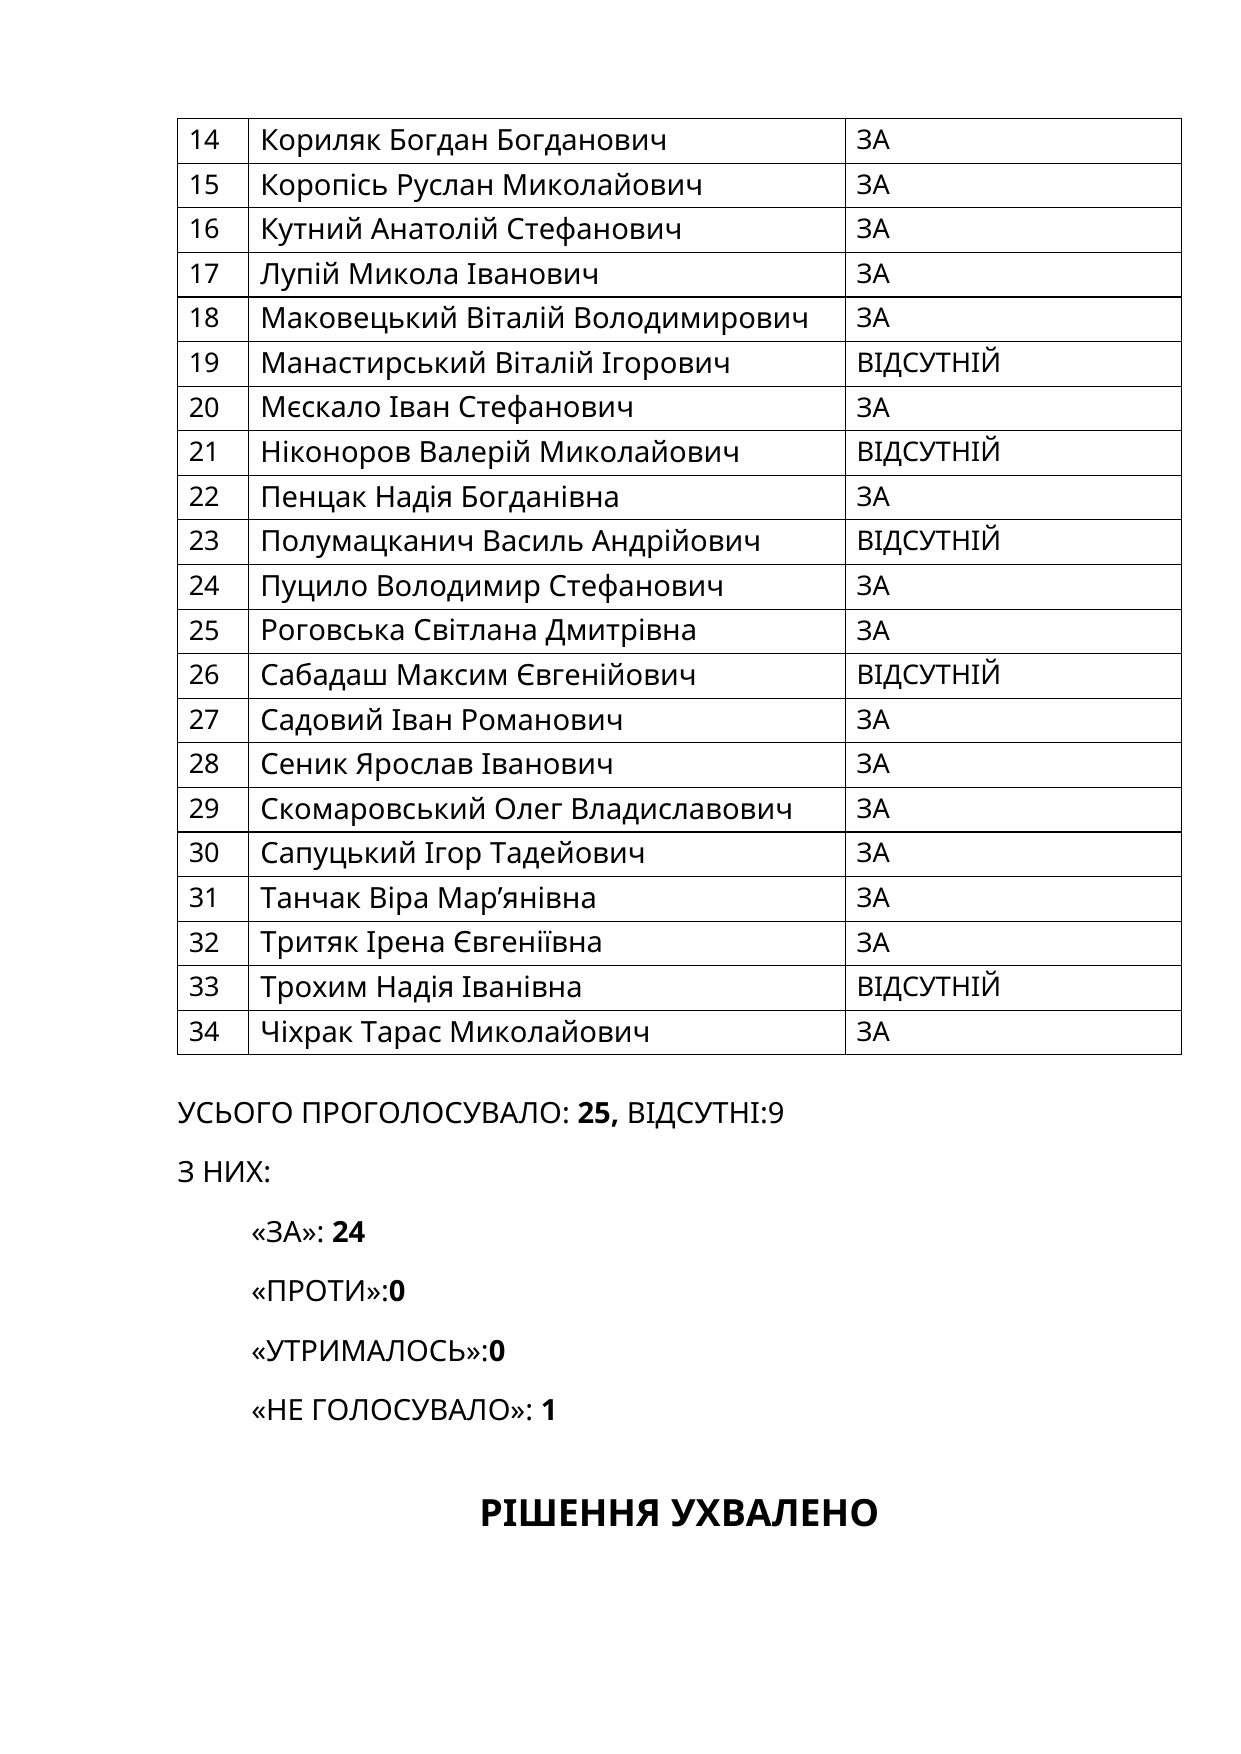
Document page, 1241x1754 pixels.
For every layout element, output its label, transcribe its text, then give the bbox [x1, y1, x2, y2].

table_cell Кориляк Богдан Богданович [249, 119, 845, 163]
table_cell Сабадаш Максим Євгенійович [249, 654, 845, 698]
table_cell Пуцило Володимир Стефанович [249, 565, 845, 608]
table_cell ЗА [846, 476, 1181, 519]
table_cell ЗА [846, 298, 1181, 341]
table_cell Кутний Анатолій Стефанович [249, 208, 845, 252]
table_cell 30 [178, 833, 248, 876]
table_cell 16 [178, 208, 248, 252]
table_cell ЗА [846, 699, 1181, 742]
table_cell ЗА [846, 833, 1181, 876]
text «ПРОТИ»:0 [177, 1271, 1181, 1310]
table_cell Танчак Віра Мар’янівна [249, 877, 845, 921]
text Усього проголосувало: 25, ВІДСУТНІ:9 [177, 1092, 1181, 1132]
table_cell 14 [178, 119, 248, 163]
table_cell 29 [178, 788, 248, 831]
table_cell Скомаровський Олег Владиславович [249, 788, 845, 831]
table_cell Сеник Ярослав Іванович [249, 743, 845, 787]
table_cell Ніконоров Валерій Миколайович [249, 431, 845, 475]
table_cell 19 [178, 342, 248, 386]
table_cell 27 [178, 699, 248, 742]
table_cell Сапуцький Ігор Тадейович [249, 833, 845, 876]
table_cell Маковецький Віталій Володимирович [249, 298, 845, 341]
table_cell 25 [178, 610, 248, 653]
table_cell ВІДСУТНІЙ [846, 342, 1181, 386]
table_cell 28 [178, 743, 248, 787]
table_cell ЗА [846, 387, 1181, 430]
table_cell ЗА [846, 610, 1181, 653]
table_cell Мєскало Іван Стефанович [249, 387, 845, 430]
table_cell 32 [178, 922, 248, 965]
table_cell Коропісь Руслан Миколайович [249, 164, 845, 207]
table_cell Манастирський Віталій Ігорович [249, 342, 845, 386]
table_cell ВІДСУТНІЙ [846, 431, 1181, 475]
text «НЕ ГОЛОСУВАЛО»: 1 [177, 1390, 1181, 1429]
table_cell ЗА [846, 1011, 1181, 1054]
table_cell 33 [178, 966, 248, 1010]
table_cell ЗА [846, 253, 1181, 296]
text РІШЕННЯ УХВАЛЕНО [177, 1486, 1181, 1537]
table_cell 26 [178, 654, 248, 698]
table_cell ЗА [846, 922, 1181, 965]
text «УТРИМАЛОСЬ»:0 [177, 1330, 1181, 1370]
table_cell 34 [178, 1011, 248, 1054]
table_cell Садовий Іван Романович [249, 699, 845, 742]
table_cell ЗА [846, 164, 1181, 207]
table_cell 21 [178, 431, 248, 475]
table_cell Тритяк Ірена Євгеніївна [249, 922, 845, 965]
text З НИХ: [177, 1152, 1181, 1191]
table_cell ЗА [846, 743, 1181, 787]
table_cell ВІДСУТНІЙ [846, 654, 1181, 698]
table_cell 24 [178, 565, 248, 608]
table_cell 23 [178, 520, 248, 564]
table_cell 17 [178, 253, 248, 296]
table_cell ВІДСУТНІЙ [846, 966, 1181, 1010]
table_cell Полумацканич Василь Андрійович [249, 520, 845, 564]
table_cell ЗА [846, 788, 1181, 831]
table_cell ЗА [846, 565, 1181, 608]
table_cell ЗА [846, 208, 1181, 252]
table_cell Чіхрак Тарас Миколайович [249, 1011, 845, 1054]
table_cell 15 [178, 164, 248, 207]
table_cell Пенцак Надія Богданівна [249, 476, 845, 519]
table_cell 31 [178, 877, 248, 921]
table_cell 20 [178, 387, 248, 430]
table_cell ВІДСУТНІЙ [846, 520, 1181, 564]
table_cell ЗА [846, 877, 1181, 921]
table_cell Трохим Надія Іванівна [249, 966, 845, 1010]
table_cell ЗА [846, 119, 1181, 163]
table_cell Роговська Світлана Дмитрівна [249, 610, 845, 653]
table_cell Лупій Микола Іванович [249, 253, 845, 296]
text «ЗА»: 24 [177, 1211, 1181, 1251]
table_cell 18 [178, 298, 248, 341]
table_cell 22 [178, 476, 248, 519]
